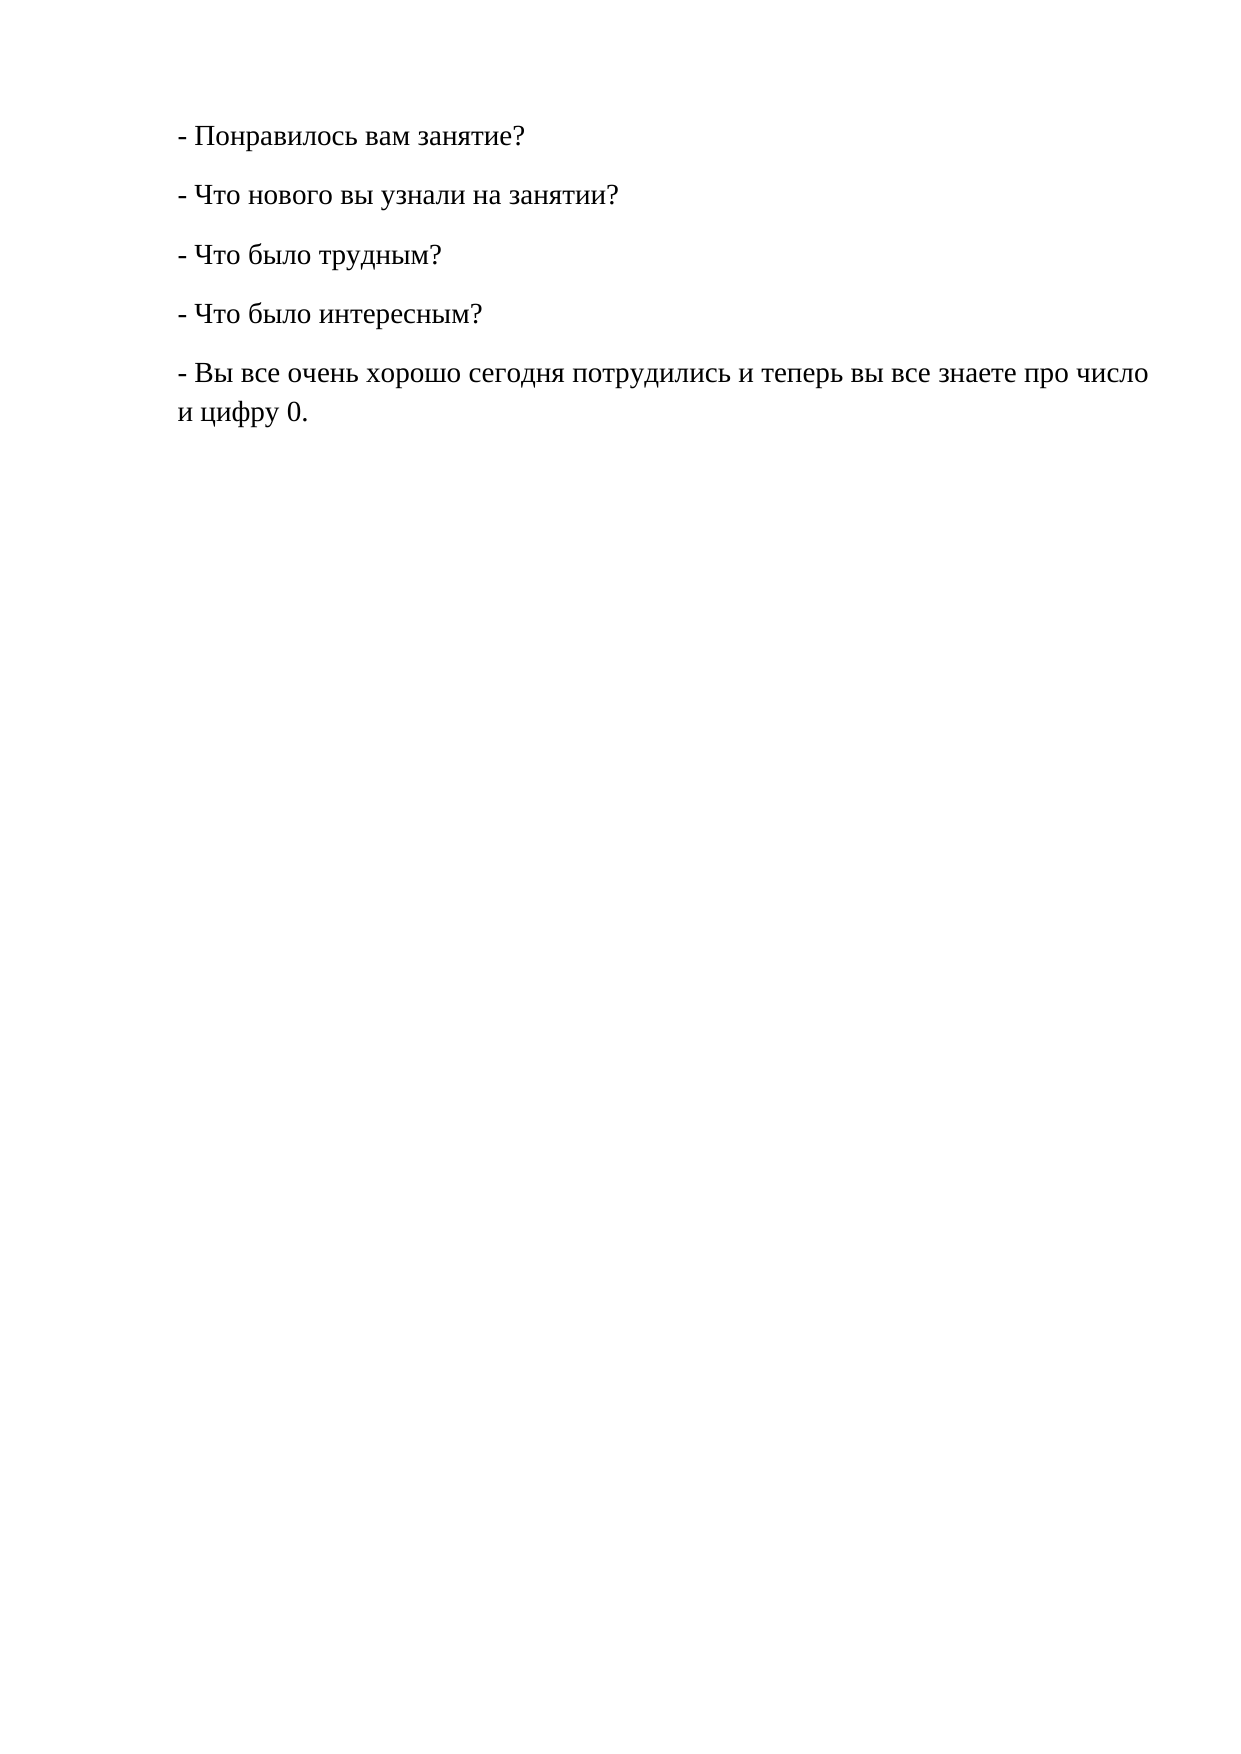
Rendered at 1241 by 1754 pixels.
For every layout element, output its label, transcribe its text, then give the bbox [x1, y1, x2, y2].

text - Что было интересным? [177, 296, 1152, 330]
text - Вы все очень хорошо сегодня потрудились и теперь вы все знаете про число и цифру 0. [177, 356, 1152, 428]
text - Понравилось вам занятие? [177, 118, 1152, 152]
text - Что нового вы узнали на занятии? [177, 177, 1152, 211]
text - Что было трудным? [177, 237, 1152, 270]
